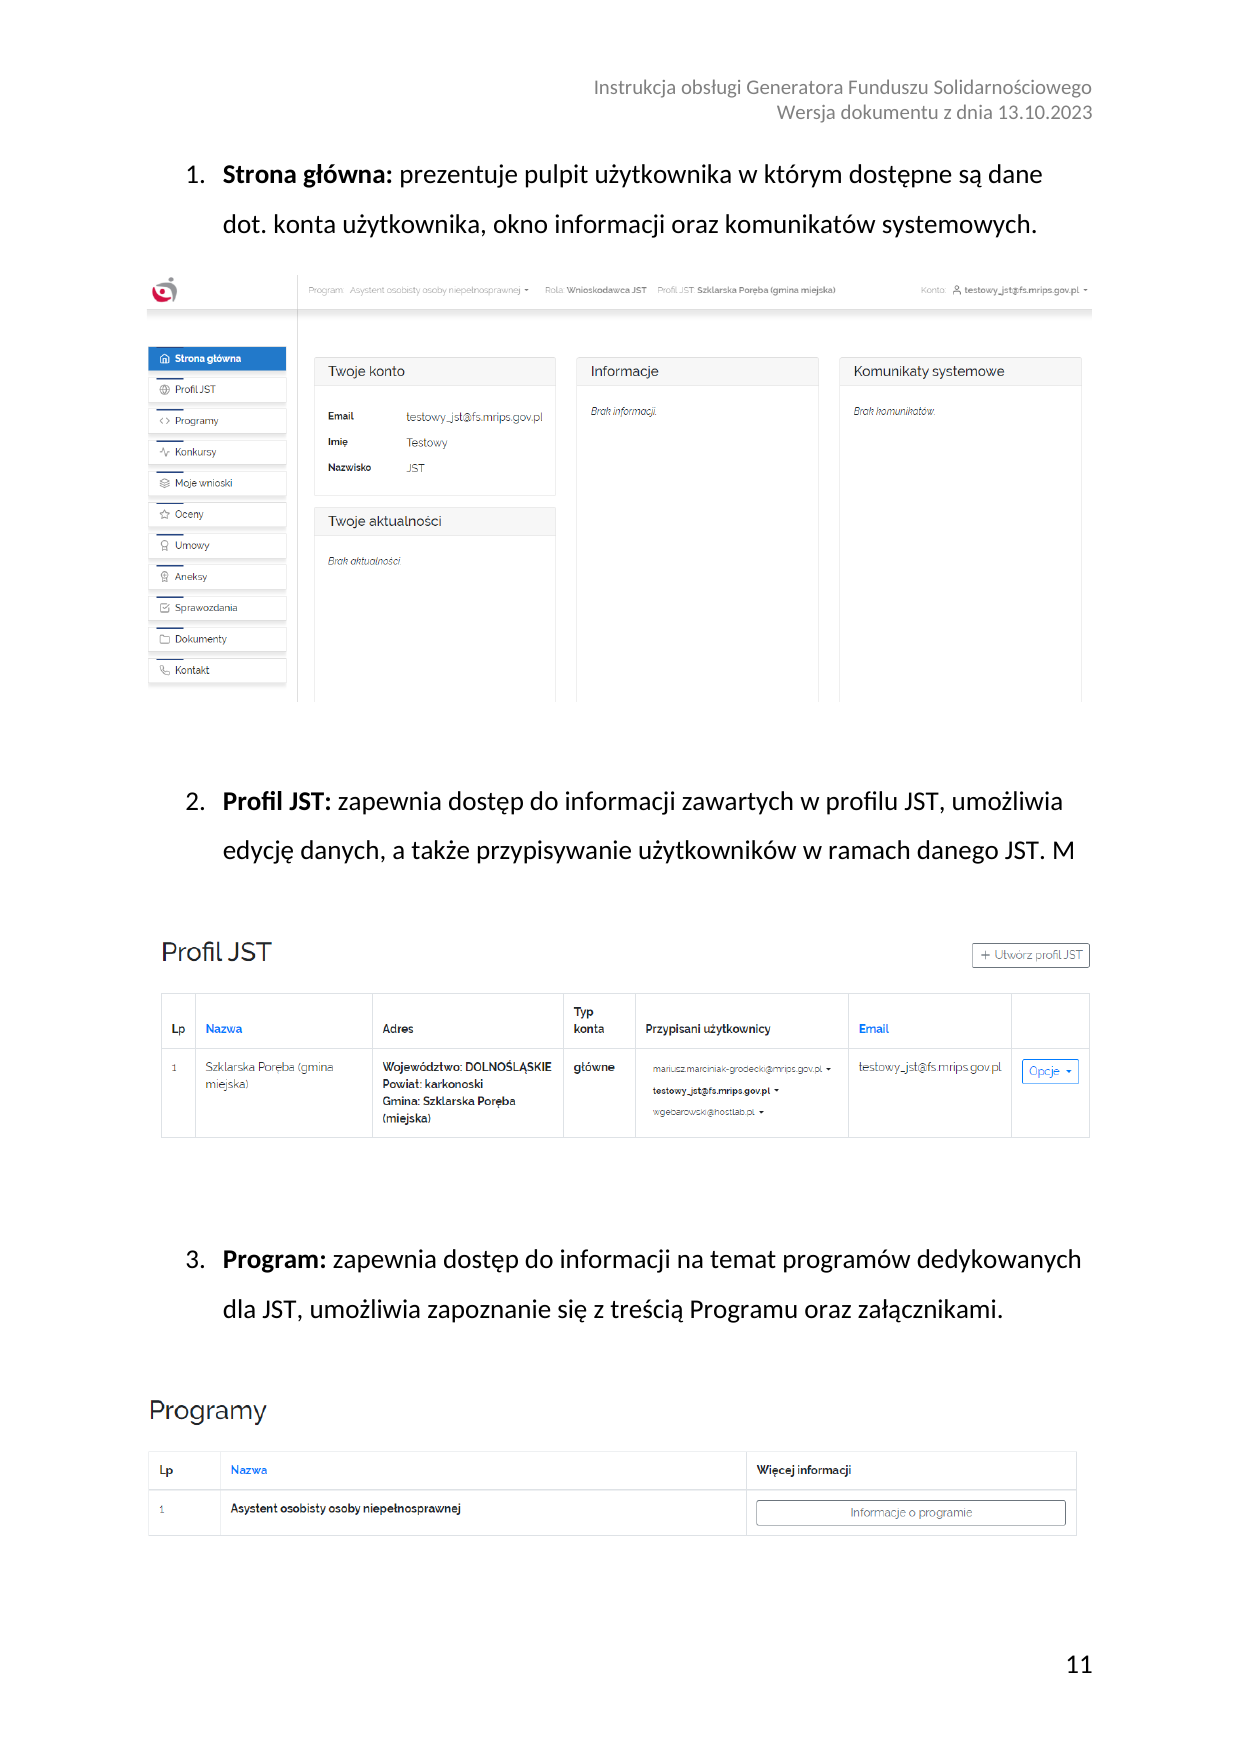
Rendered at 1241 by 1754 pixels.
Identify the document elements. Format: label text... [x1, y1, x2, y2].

picture [154, 910, 1100, 1161]
picture [146, 275, 1092, 702]
picture [140, 1374, 1086, 1582]
list Program: zapewnia dostęp do informacji na temat programów dedykowanych dla JST, umożliwia zapoznanie się z treścią Programu oraz załącznikami. [185, 1242, 1093, 1325]
list Profil JST: zapewnia dostęp do informacji zawartych w profilu JST, umożliwia edycję danych, a także przypisywanie użytkowników w ramach danego JST. M [185, 784, 1093, 866]
list Strona główna: prezentuje pulpit użytkownika w którym dostępne są dane dot. konta użytkownika, okno informacji oraz komunikatów systemowych. [185, 158, 1093, 240]
